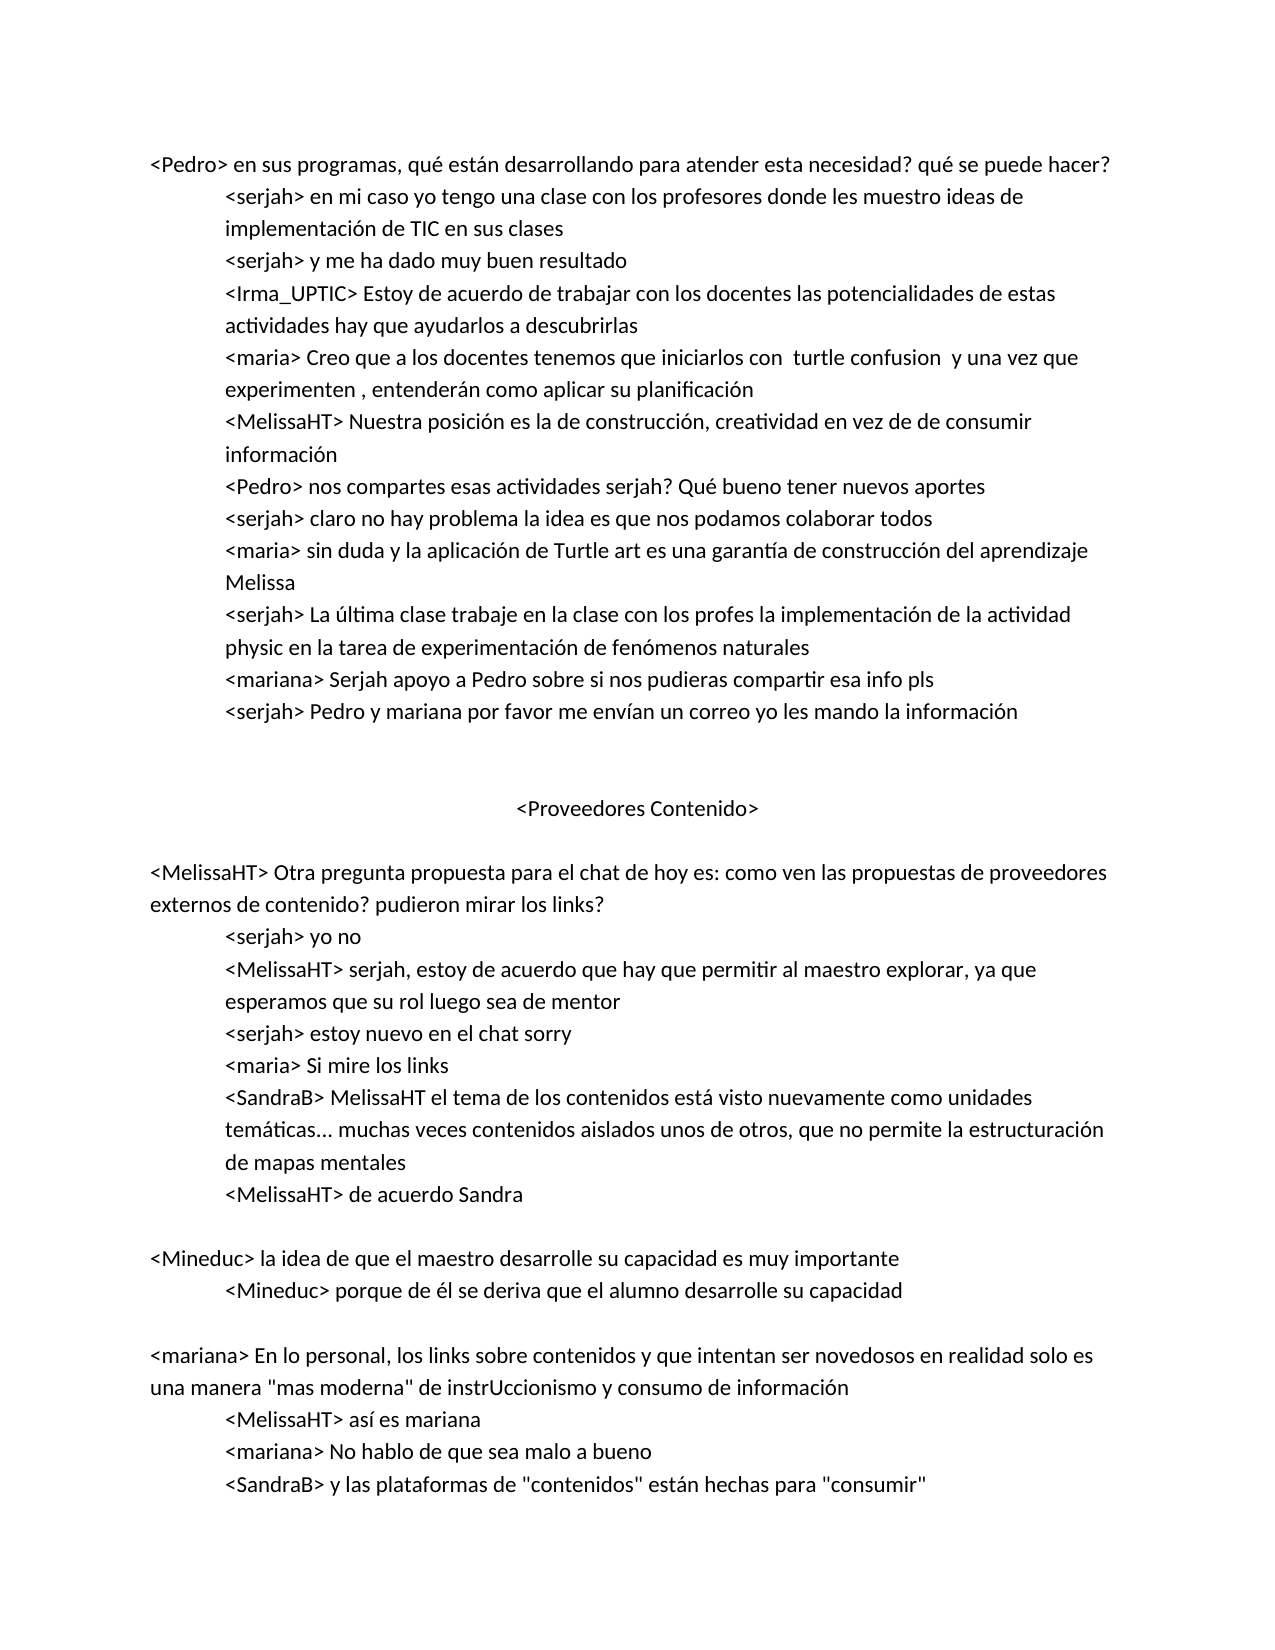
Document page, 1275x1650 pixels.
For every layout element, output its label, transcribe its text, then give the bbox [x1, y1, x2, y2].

text <mariana> En lo personal, los links sobre contenidos y que intentan ser novedosos en realidad solo es una manera "mas moderna" de instrUccionismo y consumo de información [150, 1341, 1125, 1401]
text <MelissaHT> así es mariana [150, 1405, 1125, 1433]
text <maria> sin duda y la aplicación de Turtle art es una garantía de construcción del aprendizaje Melissa [225, 536, 1125, 596]
text <Irma_UPTIC> Estoy de acuerdo de trabajar con los docentes las potencialidades de estas actividades hay que ayudarlos a descubrirlas [225, 279, 1125, 339]
text <SandraB> y las plataformas de "contenidos" están hechas para "consumir" [150, 1470, 1125, 1498]
text <mariana> Serjah apoyo a Pedro sobre si nos pudieras compartir esa info pls [150, 665, 1125, 693]
text <serjah> estoy nuevo en el chat sorry [150, 1019, 1125, 1047]
text <MelissaHT> Nuestra posición es la de construcción, creatividad en vez de de consumir información [225, 407, 1125, 468]
text <MelissaHT> de acuerdo Sandra [150, 1180, 1125, 1208]
text <serjah> y me ha dado muy buen resultado [150, 247, 1125, 274]
text <mariana> No hablo de que sea malo a bueno [150, 1437, 1125, 1466]
text <Mineduc> porque de él se deriva que el alumno desarrolle su capacidad [150, 1277, 1125, 1304]
text <SandraB> MelissaHT el tema de los contenidos está visto nuevamente como unidades temáticas... muchas veces contenidos aislados unos de otros, que no permite la estructuración de mapas mentales [225, 1083, 1125, 1176]
text <serjah> Pedro y mariana por favor me envían un correo yo les mando la información [150, 697, 1125, 725]
text <serjah> claro no hay problema la idea es que nos podamos colaborar todos [150, 504, 1125, 532]
text <Proveedores Contenido> [150, 794, 1125, 822]
text <serjah> La última clase trabaje en la clase con los profes la implementación de la actividad physic en la tarea de experimentación de fenómenos naturales [225, 601, 1125, 661]
text <serjah> en mi caso yo tengo una clase con los profesores donde les muestro ideas de implementación de TIC en sus clases [225, 182, 1125, 242]
text <maria> Creo que a los docentes tenemos que iniciarlos con turtle confusion y una vez que experimenten , entenderán como aplicar su planificación [225, 343, 1125, 403]
text <Pedro> nos compartes esas actividades serjah? Qué bueno tener nuevos aportes [150, 472, 1125, 500]
text <maria> Si mire los links [150, 1051, 1125, 1079]
text <Mineduc> la idea de que el maestro desarrolle su capacidad es muy importante [150, 1244, 1125, 1272]
text <MelissaHT> serjah, estoy de acuerdo que hay que permitir al maestro explorar, ya que esperamos que su rol luego sea de mentor [225, 955, 1125, 1015]
text <MelissaHT> Otra pregunta propuesta para el chat de hoy es: como ven las propuestas de proveedores externos de contenido? pudieron mirar los links? [150, 858, 1125, 918]
text <Pedro> en sus programas, qué están desarrollando para atender esta necesidad? qué se puede hacer? [150, 150, 1125, 178]
text <serjah> yo no [150, 922, 1125, 951]
